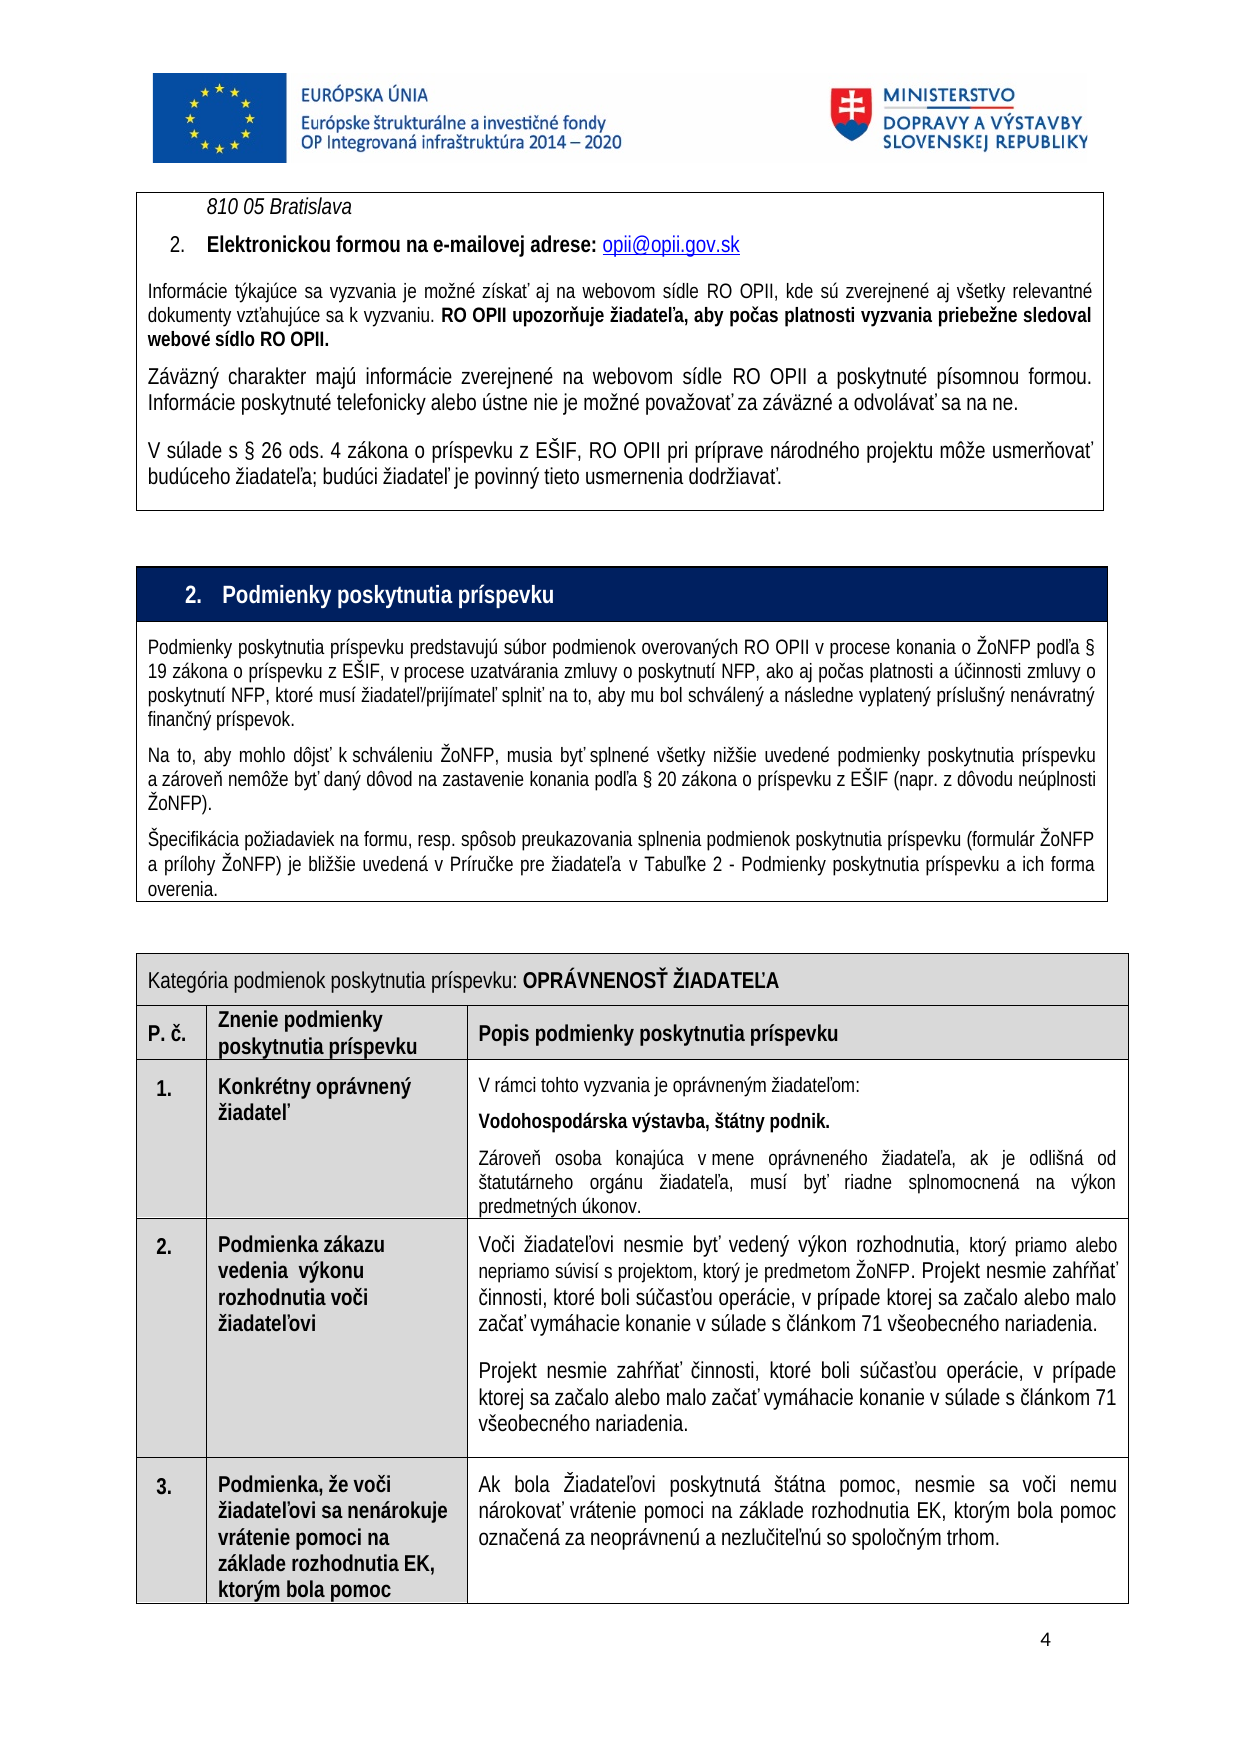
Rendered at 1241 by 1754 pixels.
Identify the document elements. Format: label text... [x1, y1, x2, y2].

table_cell Konkrétny oprávnený žiadateľ [207, 1060, 467, 1217]
table_cell Popis podmienky poskytnutia príspevku [468, 1006, 1128, 1059]
picture [152, 73, 1088, 163]
table_cell [137, 1060, 206, 1217]
table_cell Podmienka zákazu vedenia výkonu rozhodnutia voči žiadateľovi [207, 1219, 467, 1457]
table_cell Znenie podmienky poskytnutia príspevku [207, 1006, 467, 1059]
table_cell Voči žiadateľovi nesmie byť vedený výkon rozhodnutia, ktorý priamo alebo nepriamo súvisí s projektom, ktorý je predmetom ŽoNFP. Projekt nesmie zahŕňať činnosti, ktoré boli súčasťou operácie, v prípade ktorej sa začalo alebo malo začať vymáhacie konanie v súlade s článkom 71 všeobecného nariadenia. Projekt nesmie zahŕňať činnosti, ktoré boli súčasťou operácie, v prípade ktorej sa začalo alebo malo začať vymáhacie konanie v súlade s článkom 71 všeobecného nariadenia. [468, 1219, 1128, 1457]
table_cell P. č. [137, 1006, 206, 1059]
table_header Kategória podmienok poskytnutia príspevku: Oprávnenosť žiadateľa [137, 954, 1128, 1005]
table_cell V rámci tohto vyzvania je oprávneným žiadateľom: Vodohospodárska výstavba, štátny podnik. Zároveň osoba konajúca v mene oprávneného žiadateľa, ak je odlišná od štatutárneho orgánu žiadateľa, musí byť riadne splnomocnená na výkon predmetných úkonov. [468, 1060, 1128, 1217]
table_header Podmienky poskytnutia príspevku [137, 568, 1107, 621]
table_cell Podmienky poskytnutia príspevku predstavujú súbor podmienok overovaných RO OPII v procese konania o ŽoNFP podľa § 19 zákona o príspevku z EŠIF, v procese uzatvárania zmluvy o poskytnutí NFP, ako aj počas platnosti a účinnosti zmluvy o poskytnutí NFP, ktoré musí žiadateľ/prijímateľ splniť na to, aby mu bol schválený a následne vyplatený príslušný nenávratný finančný príspevok. Na to, aby mohlo dôjsť k schváleniu ŽoNFP, musia byť splnené všetky nižšie uvedené podmienky poskytnutia príspevku a zároveň nemôže byť daný dôvod na zastavenie konania podľa § 20 zákona o príspevku z EŠIF (napr. z dôvodu neúplnosti ŽoNFP). Špecifikácia požiadaviek na formu, resp. spôsob preukazovania splnenia podmienok poskytnutia príspevku (formulár ŽoNFP a prílohy ŽoNFP) je bližšie uvedená v Príručke pre žiadateľa v Tabuľke 2 - Podmienky poskytnutia príspevku a ich forma overenia. [137, 622, 1107, 901]
table_cell [137, 1219, 206, 1457]
table_cell [137, 1458, 206, 1602]
